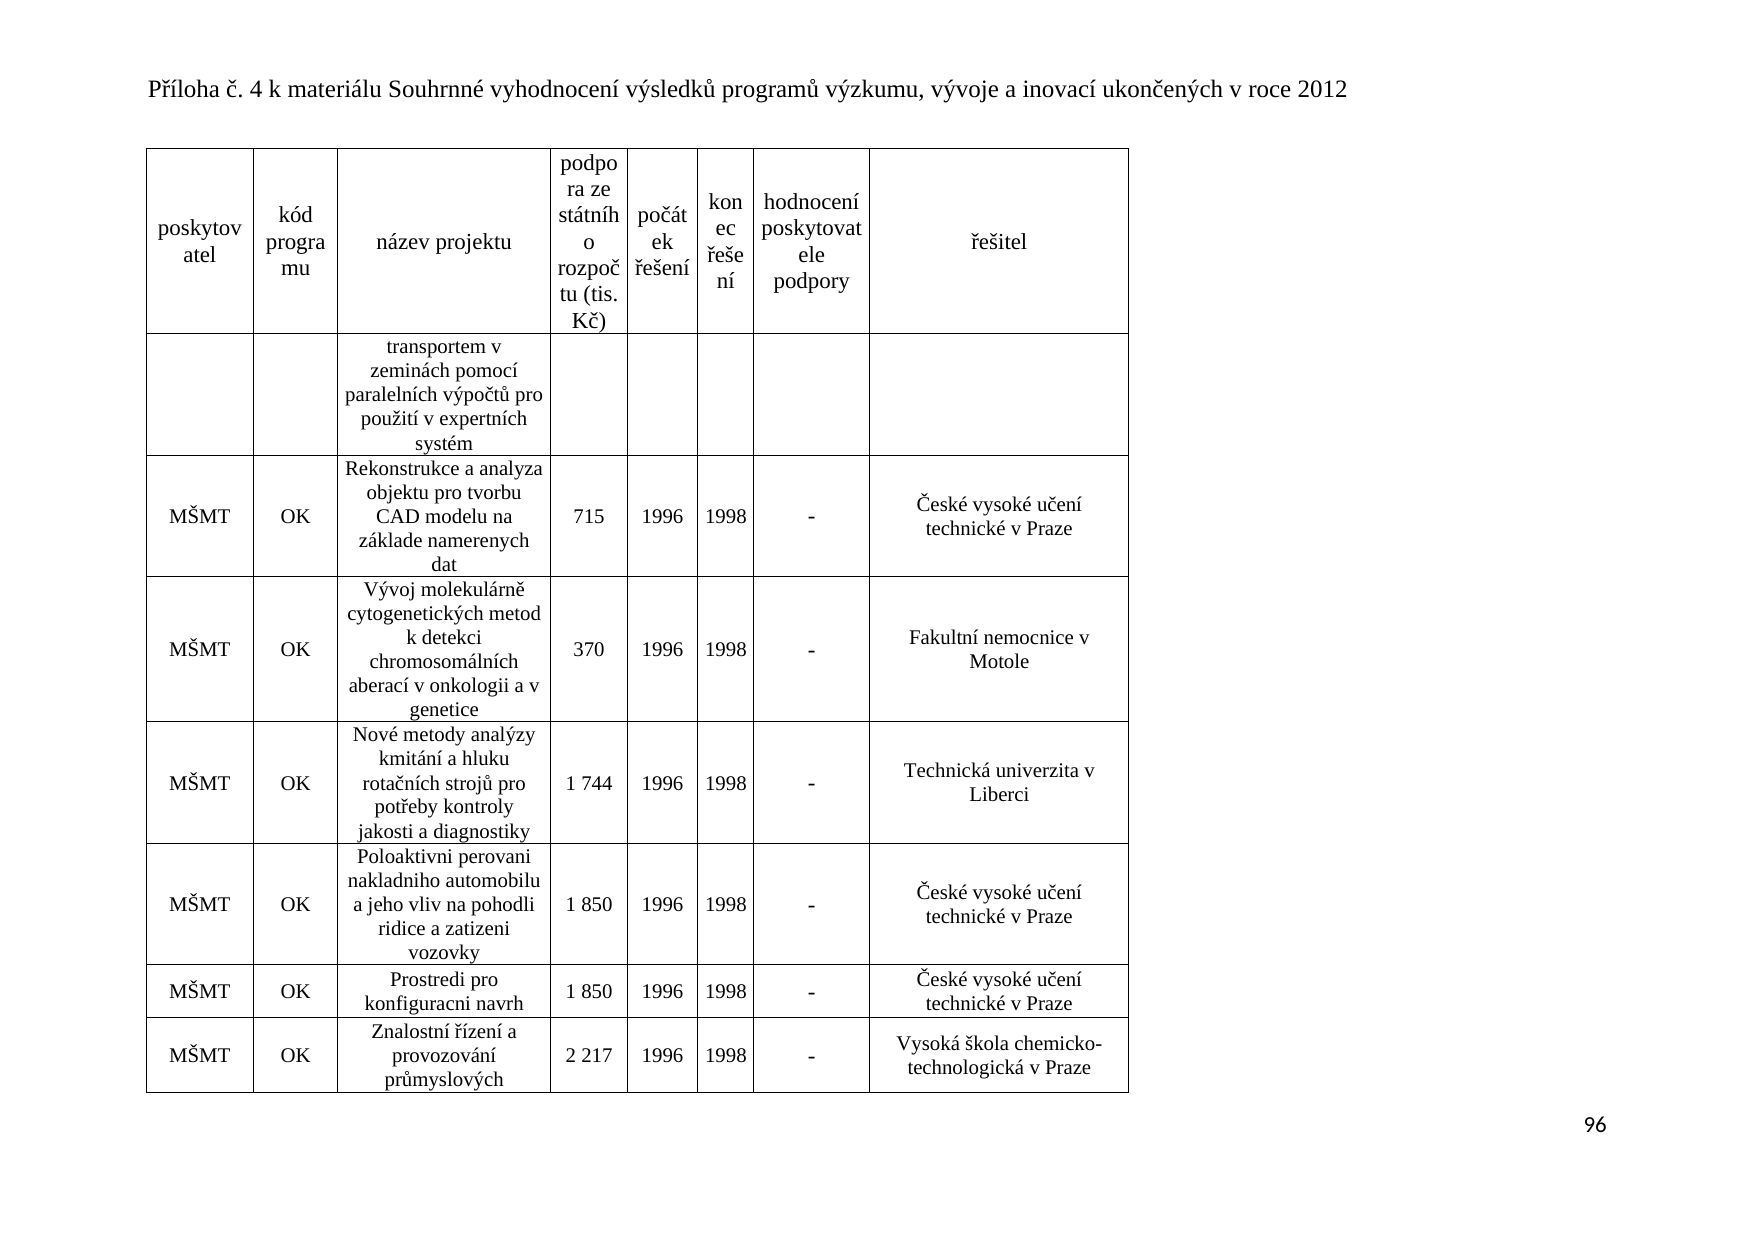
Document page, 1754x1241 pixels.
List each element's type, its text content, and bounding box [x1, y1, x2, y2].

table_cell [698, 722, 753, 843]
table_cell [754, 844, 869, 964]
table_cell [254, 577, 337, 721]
table_header kód programu [254, 149, 337, 333]
table_header název projektu [338, 149, 550, 333]
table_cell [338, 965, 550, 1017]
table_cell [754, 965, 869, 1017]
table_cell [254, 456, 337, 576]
table_header hodnocení poskytovatele podpory [754, 149, 869, 333]
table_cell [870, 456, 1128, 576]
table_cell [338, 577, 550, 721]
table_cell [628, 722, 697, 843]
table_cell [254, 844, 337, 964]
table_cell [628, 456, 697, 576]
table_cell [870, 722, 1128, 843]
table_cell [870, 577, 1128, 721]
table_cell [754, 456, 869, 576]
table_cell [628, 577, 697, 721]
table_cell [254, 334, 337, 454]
table_header podpora ze státního rozpočtu (tis. Kč) [551, 149, 627, 333]
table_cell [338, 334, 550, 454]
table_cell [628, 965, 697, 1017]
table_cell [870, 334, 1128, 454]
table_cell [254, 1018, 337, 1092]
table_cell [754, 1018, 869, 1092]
table_header poskytovatel [147, 149, 253, 333]
table_header řešitel [870, 149, 1128, 333]
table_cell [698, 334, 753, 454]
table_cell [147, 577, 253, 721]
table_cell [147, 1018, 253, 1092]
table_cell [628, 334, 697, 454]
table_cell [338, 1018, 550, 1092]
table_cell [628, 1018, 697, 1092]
table_header počátek řešení [628, 149, 697, 333]
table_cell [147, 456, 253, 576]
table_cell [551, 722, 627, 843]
table_header konec řešení [698, 149, 753, 333]
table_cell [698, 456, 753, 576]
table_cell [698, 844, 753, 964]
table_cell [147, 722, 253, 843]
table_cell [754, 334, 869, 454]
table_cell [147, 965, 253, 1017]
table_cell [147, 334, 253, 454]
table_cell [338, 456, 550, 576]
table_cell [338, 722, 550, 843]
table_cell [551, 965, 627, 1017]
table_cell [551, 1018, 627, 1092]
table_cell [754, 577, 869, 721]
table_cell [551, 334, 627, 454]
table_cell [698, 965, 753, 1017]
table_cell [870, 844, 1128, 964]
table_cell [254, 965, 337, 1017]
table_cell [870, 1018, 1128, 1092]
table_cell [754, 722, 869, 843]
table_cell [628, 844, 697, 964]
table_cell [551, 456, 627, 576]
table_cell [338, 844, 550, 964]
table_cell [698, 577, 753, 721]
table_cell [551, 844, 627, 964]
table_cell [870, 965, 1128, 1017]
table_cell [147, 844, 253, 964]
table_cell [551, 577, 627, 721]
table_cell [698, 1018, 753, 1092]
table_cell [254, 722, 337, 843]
